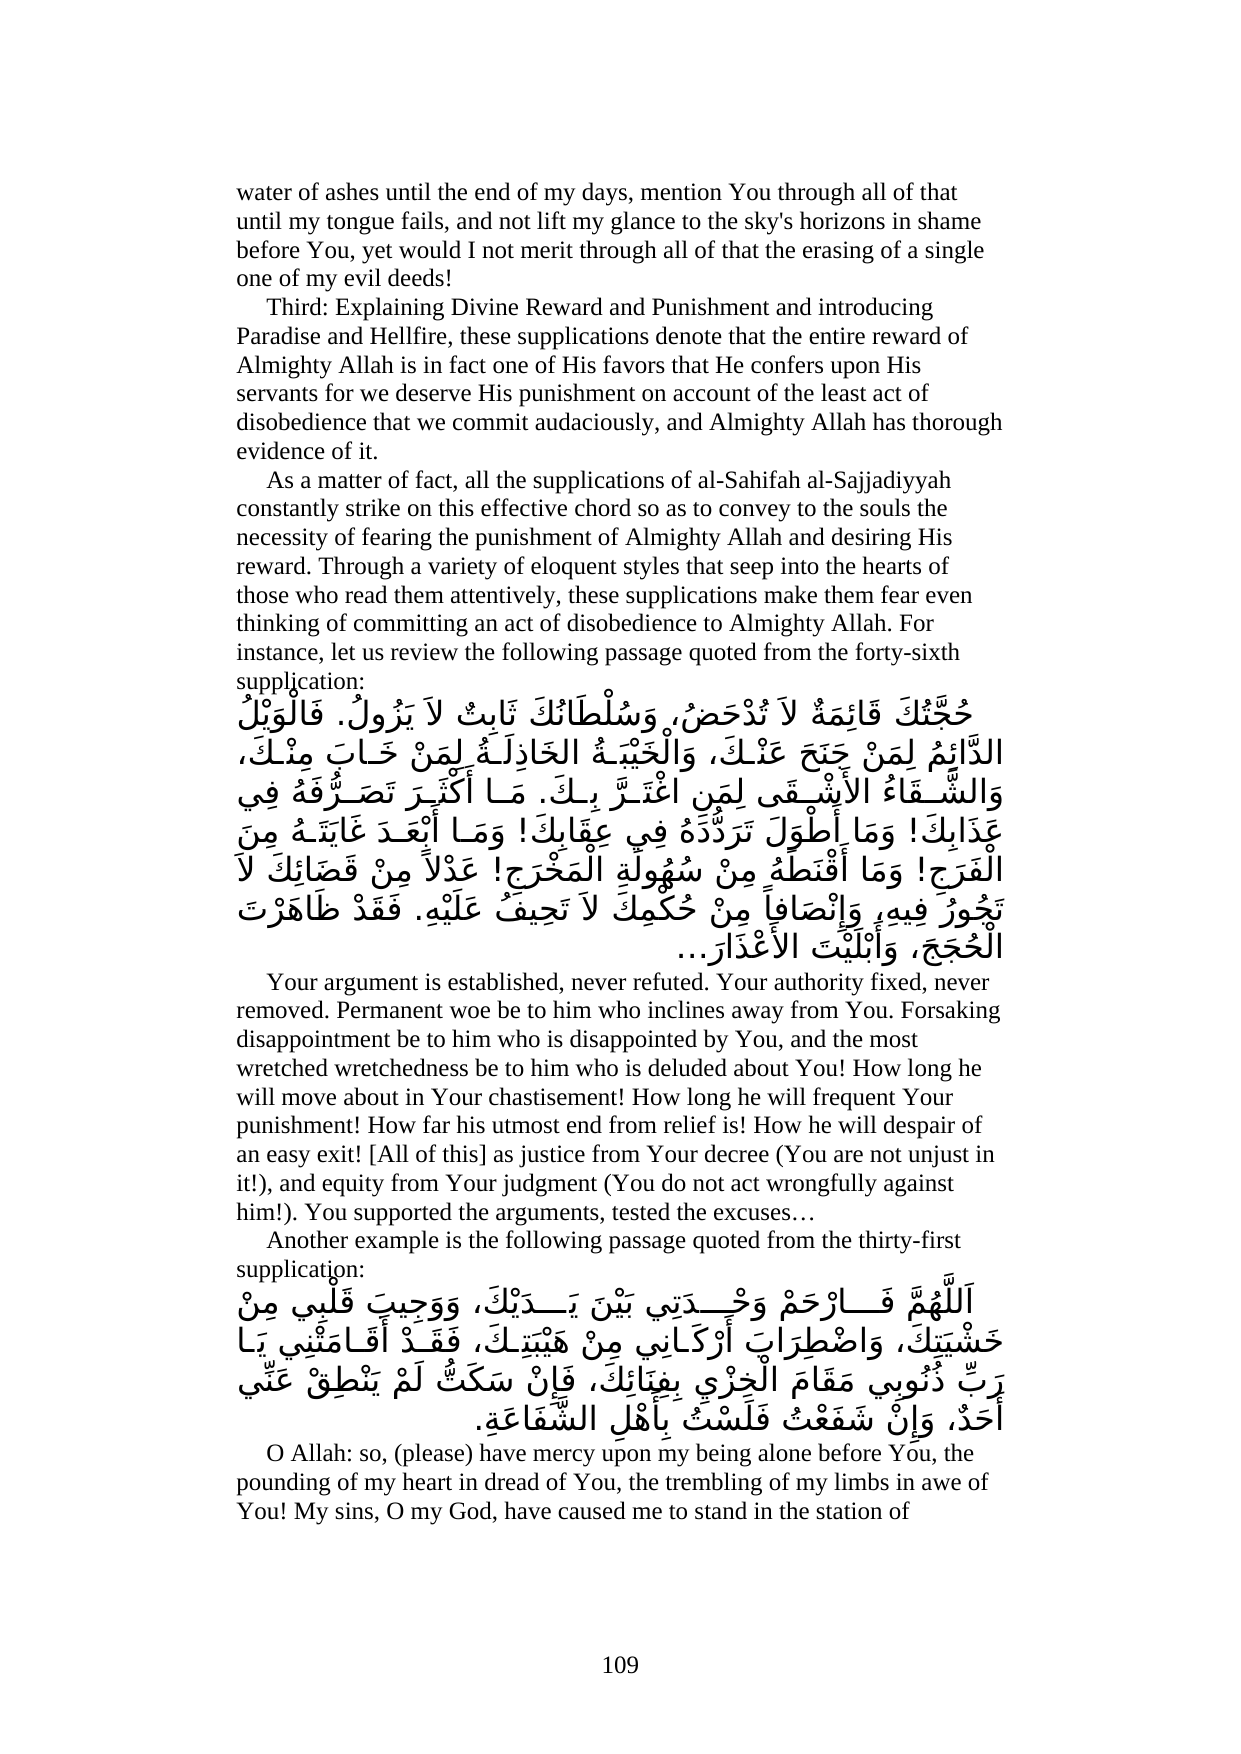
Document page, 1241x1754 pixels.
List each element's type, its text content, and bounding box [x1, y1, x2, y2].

text Your argument is established, never refuted. Your authority fixed, never removed. Permanent woe be to him who inclines away from You. Forsaking disappointment be to him who is disappointed by You, and the most wretched wretchedness be to him who is deluded about You! How long he will move about in Your chastisement! How long he will frequent Your punishment! How far his utmost end from relief is! How he will despair of an easy exit! [All of this] as justice from Your decree (You are not unjust in it!), and equity from Your judgment (You do not act wrongfully against him!). You supported the arguments, tested the excuses… [236, 967, 1004, 1225]
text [236, 177, 1004, 292]
text As a matter of fact, all the supplications of al-Sahifah al-Sajjadiyyah constantly strike on this effective chord so as to convey to the souls the necessity of fearing the punishment of Almighty Allah and desiring His reward. Through a variety of eloquent styles that seep into the hearts of those who read them attentively, these supplications make them fear even thinking of committing an act of disobedience to Almighty Allah. For instance, let us review the following passage quoted from the forty-sixth supplication: [236, 465, 1004, 695]
text Another example is the following passage quoted from the thirty-first supplication: [236, 1225, 1004, 1283]
text اَللَّهُمَّ فَارْحَمْ وَحْدَتِي بَيْنَ يَدَيْكَ، وَوَجِيبَ قَلْبِي مِنْ خَشْيَتِكَ، وَاضْطِرَابَ أَرْكَانِي مِنْ هَيْبَتِكَ، فَقَدْ أَقَامَتْنِي يَا رَبِّ ذُنُوبِي مَقَامَ الْخِزْيِ بِفِنَائِكَ، فَإِنْ سَكَتُّ لَمْ يَنْطِقْ عَنِّي أَحَدٌ، وَإِنْ شَفَعْتُ فَلَسْتُ بِأَهْلِ الشَّفَاعَةِ. [236, 1283, 1004, 1438]
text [236, 1438, 1004, 1524]
text حُجَّتُكَ قَائِمَةٌ لاَ تُدْحَضُ، وَسُلْطَانُكَ ثَابِتٌ لاَ يَزُولُ. فَالْوَيْلُ الدَّائِمُ لِمَنْ جَنَحَ عَنْكَ، وَالْخَيْبَةُ الخَاذِلَةُ لِمَنْ خَابَ مِنْكَ، وَالشَّقَاءُ الأَشْقَى لِمَنِ اغْتَرَّ بِكَ. مَا أَكْثَرَ تَصَرُّفَهُ فِي عَذَابِكَ! وَمَا أَطْوَلَ تَرَدُّدَهُ فِي عِقَابِكَ! وَمَا أَبْعَدَ غَايَتَهُ مِنَ الْفَرَجِ! وَمَا أَقْنَطَهُ مِنْ سُهُولَةِ الْمَخْرَجِ! عَدْلاً مِنْ قَضَائِكَ لاَ تَجُورُ فِيهِ، وَإِنْصَافاً مِنْ حُكْمِكَ لاَ تَحِيفُ عَلَيْهِ. فَقَدْ ظَاهَرْتَ الْحُجَجَ، وَأَبْلَيْتَ الأَعْذَارَ… [236, 695, 1004, 967]
text Third: Explaining Divine Reward and Punishment and introducing Paradise and Hellfire, these supplications denote that the entire reward of Almighty Allah is in fact one of His favors that He confers upon His servants for we deserve His punishment on account of the least act of disobedience that we commit audaciously, and Almighty Allah has thorough evidence of it. [236, 292, 1004, 465]
